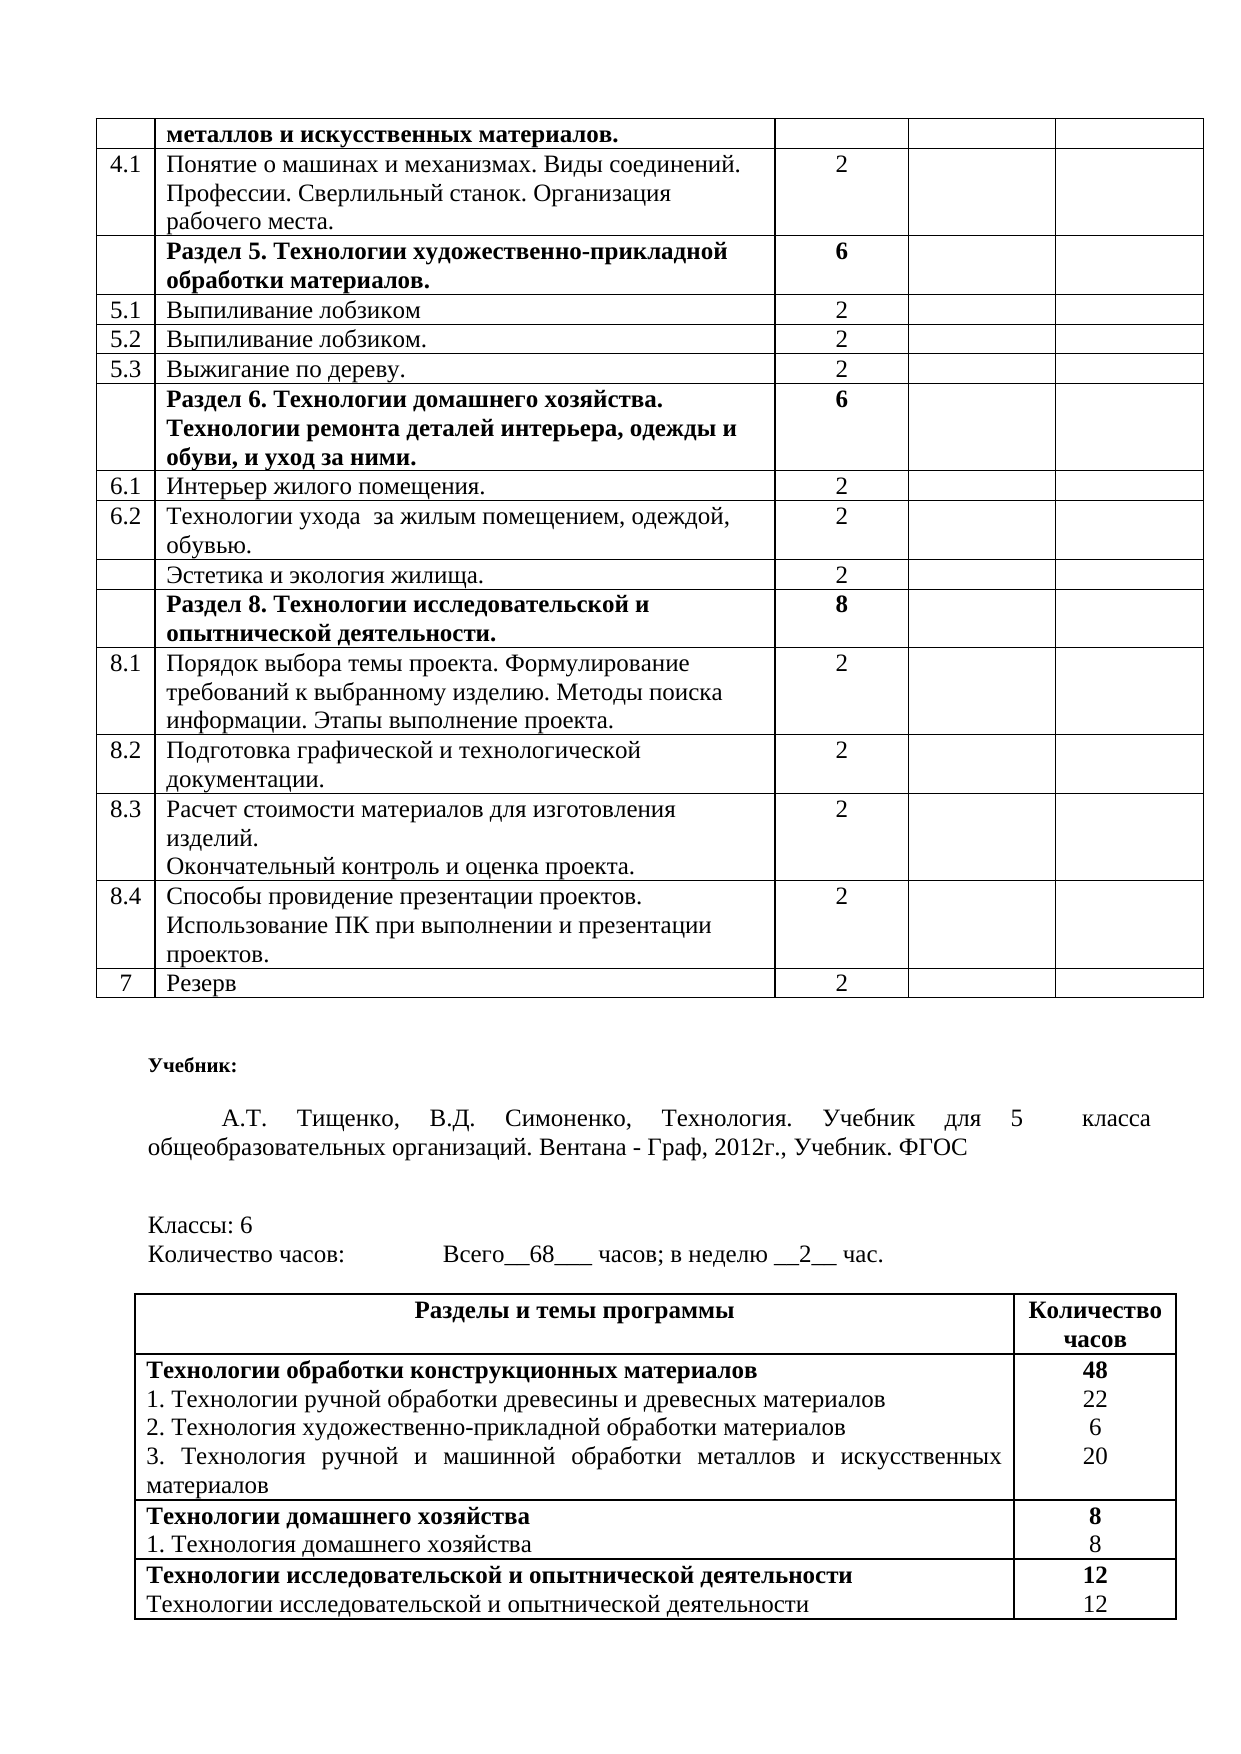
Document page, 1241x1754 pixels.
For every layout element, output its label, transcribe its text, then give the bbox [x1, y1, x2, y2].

table_cell 8.4 [97, 881, 154, 967]
table_cell [1056, 149, 1203, 235]
table_cell [97, 119, 154, 148]
table_cell 2 [776, 119, 908, 148]
table_cell 5.2 [97, 325, 154, 353]
table_cell 6.2 [97, 501, 154, 559]
table_cell [1056, 881, 1203, 967]
table_cell Выпиливание лобзиком. [156, 325, 774, 353]
table_cell 8 [776, 590, 908, 647]
table_cell 2 [776, 794, 908, 880]
table_cell Расчет стоимости материалов для изготовления изделий. Окончательный контроль и оценка проекта. [156, 794, 774, 880]
table_cell 8.1 [97, 648, 154, 734]
table_cell [1056, 295, 1203, 323]
table_cell [1056, 735, 1203, 793]
table_cell [909, 325, 1055, 353]
table_cell Технологии обработки конструкционных материалов 1. Технологии ручной обработки древесины и древесных материалов 2. Технология художественно-прикладной обработки материалов 3. Технология ручной и машинной обработки металлов и искусственных материалов [136, 1355, 1013, 1499]
table_cell 8.3 [97, 794, 154, 880]
table_cell [909, 295, 1055, 323]
table_cell [909, 354, 1055, 383]
table_cell Раздел 8. Технологии исследовательской и опытнической деятельности. [156, 590, 774, 647]
text Учебник: [148, 1052, 1152, 1077]
table_cell 8 8 [1015, 1501, 1175, 1558]
table_cell Выжигание по дереву. [156, 354, 774, 383]
table_cell 6 [776, 384, 908, 470]
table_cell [156, 119, 774, 148]
table_cell 8.2 [97, 735, 154, 793]
table_cell Раздел 5. Технологии художественно-прикладной обработки материалов. [156, 236, 774, 294]
table_cell [1056, 119, 1203, 148]
table_cell [909, 560, 1055, 588]
table_cell 5.3 [97, 354, 154, 383]
table_cell [909, 590, 1055, 647]
table_cell 6.1 [97, 471, 154, 500]
table_cell [909, 471, 1055, 500]
table_cell [909, 881, 1055, 967]
table_cell 12 12 [1015, 1560, 1175, 1618]
table_cell 5.1 [97, 295, 154, 323]
table_cell [97, 560, 154, 588]
table_cell 2 [776, 881, 908, 967]
table_cell 2 [776, 471, 908, 500]
table_cell Понятие о машинах и механизмах. Виды соединений. Профессии. Сверлильный станок. Организация рабочего места. [156, 149, 774, 235]
table_cell [1056, 236, 1203, 294]
table_cell [909, 969, 1055, 997]
table_cell [1056, 325, 1203, 353]
table_cell [909, 794, 1055, 880]
table_cell [909, 648, 1055, 734]
table_cell [909, 119, 1055, 148]
table_cell [97, 384, 154, 470]
table_cell 6 [776, 236, 908, 294]
text А.Т. Тищенко, В.Д. Симоненко, Технология. Учебник для 5 класса общеобразовательных организаций. Вентана - Граф, 2012г., Учебник. ФГОС [148, 1103, 1152, 1161]
table_cell Эстетика и экология жилища. [156, 560, 774, 588]
table_cell 48 22 6 20 [1015, 1355, 1175, 1499]
table_cell [97, 236, 154, 294]
table_cell Резерв [156, 969, 774, 997]
table_cell [1056, 969, 1203, 997]
table_cell 4.1 [97, 149, 154, 235]
table_cell Выпиливание лобзиком [156, 295, 774, 323]
table_cell [1056, 560, 1203, 588]
table_cell [1056, 648, 1203, 734]
text Количество часов: Всего__68___ часов; в неделю __2__ час. [148, 1239, 1152, 1268]
table_cell 2 [776, 354, 908, 383]
table_cell [97, 590, 154, 647]
table_header Количество часов [1015, 1295, 1175, 1353]
text Классы: 6 [148, 1210, 1152, 1239]
table_cell Подготовка графической и технологической документации. [156, 735, 774, 793]
table_cell 7 [97, 969, 154, 997]
table_cell [909, 384, 1055, 470]
table_cell 2 [776, 149, 908, 235]
table_cell [909, 735, 1055, 793]
table_cell Технологии ухода за жилым помещением, одеждой, обувью. [156, 501, 774, 559]
table_cell 2 [776, 295, 908, 323]
table_cell [1056, 471, 1203, 500]
table_cell [909, 501, 1055, 559]
table_cell Технологии домашнего хозяйства 1. Технология домашнего хозяйства [136, 1501, 1013, 1558]
table_header Разделы и темы программы [136, 1295, 1013, 1353]
table_cell Порядок выбора темы проекта. Формулирование требований к выбранному изделию. Методы поиска информации. Этапы выполнение проекта. [156, 648, 774, 734]
table_cell [1056, 384, 1203, 470]
table_cell 2 [776, 969, 908, 997]
table_cell [1056, 501, 1203, 559]
table_cell [1056, 590, 1203, 647]
table_cell [909, 149, 1055, 235]
table_cell 2 [776, 501, 908, 559]
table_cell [136, 1560, 1013, 1618]
table_cell [1056, 354, 1203, 383]
table_cell 2 [776, 560, 908, 588]
table_cell Раздел 6. Технологии домашнего хозяйства. Технологии ремонта деталей интерьера, одежды и обуви, и уход за ними. [156, 384, 774, 470]
table_cell 2 [776, 325, 908, 353]
table_cell Способы провидение презентации проектов. Использование ПК при выполнении и презентации проектов. [156, 881, 774, 967]
table_cell 2 [776, 648, 908, 734]
table_cell Интерьер жилого помещения. [156, 471, 774, 500]
table_cell 2 [776, 735, 908, 793]
table_cell [1056, 794, 1203, 880]
table_cell [909, 236, 1055, 294]
